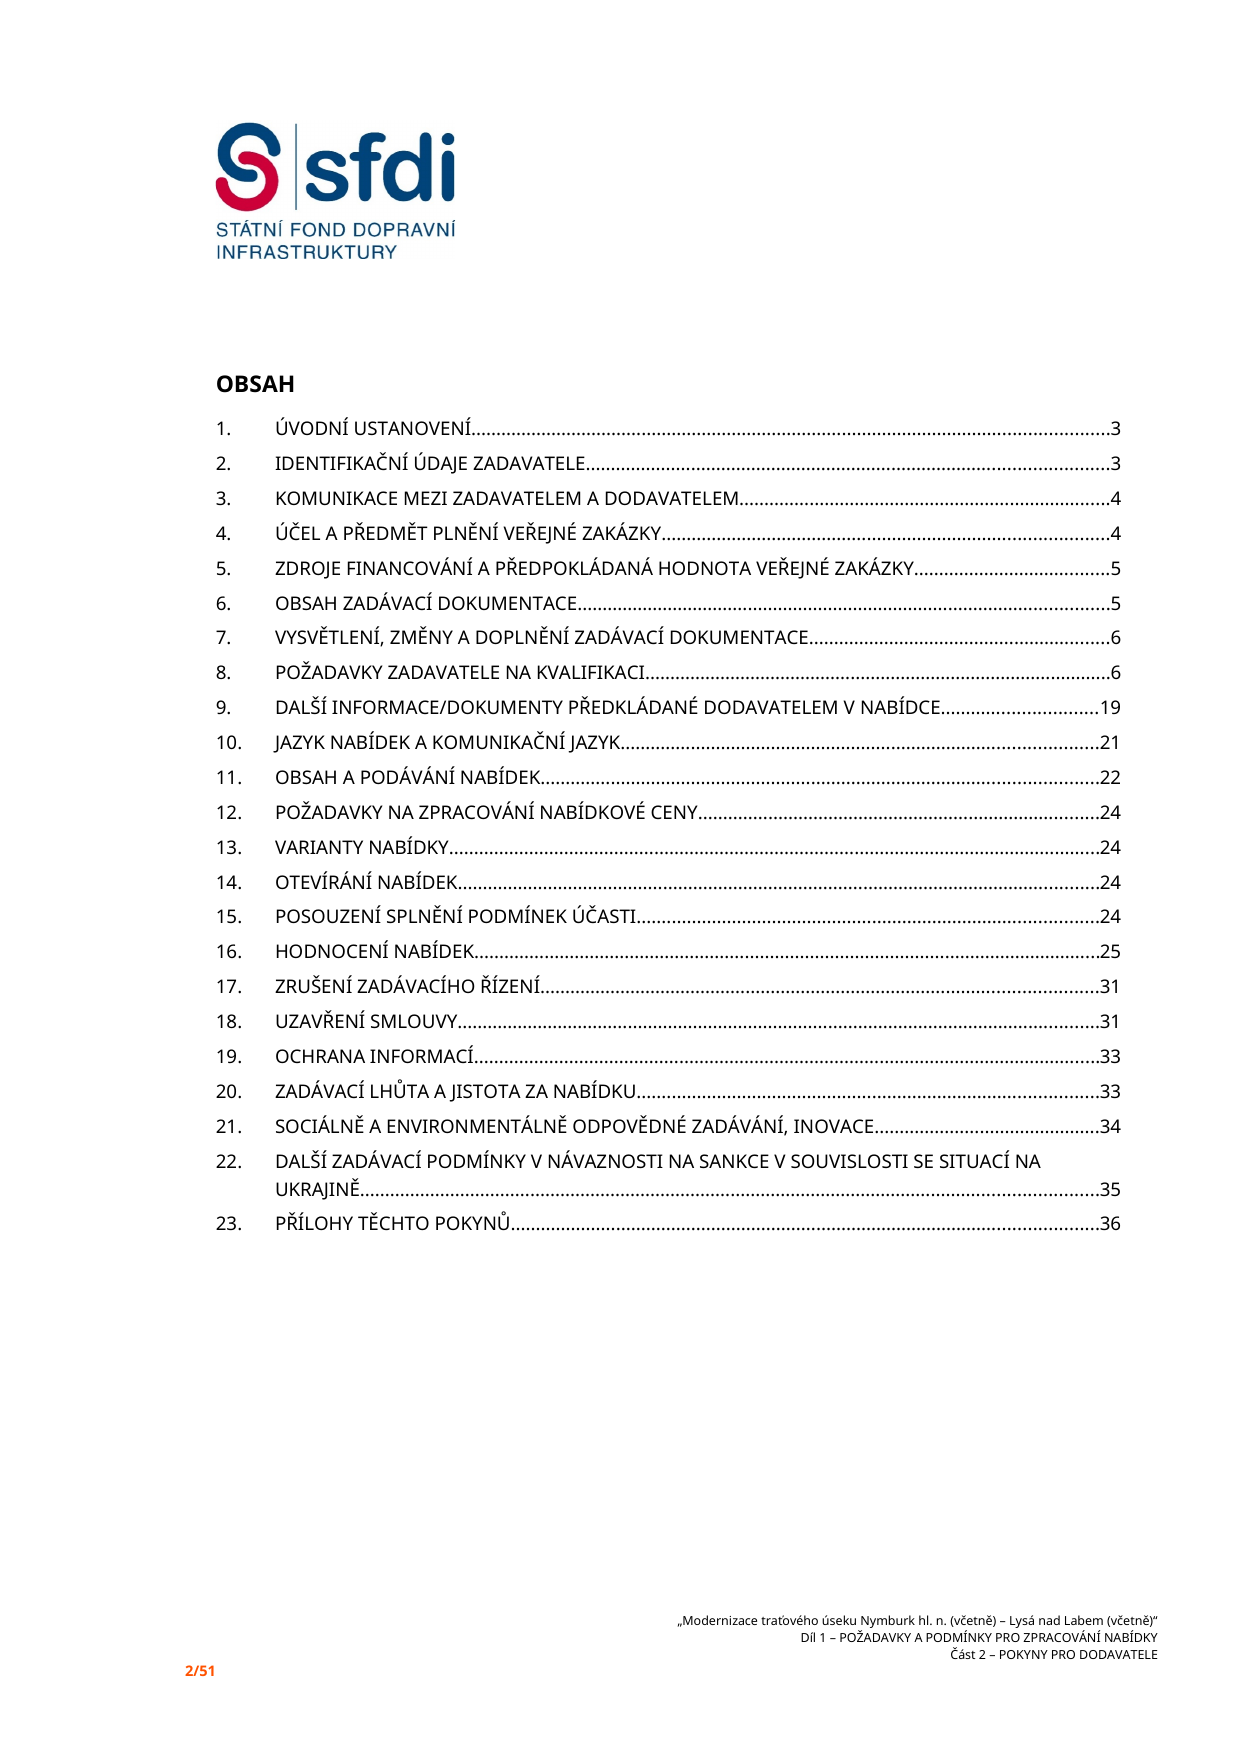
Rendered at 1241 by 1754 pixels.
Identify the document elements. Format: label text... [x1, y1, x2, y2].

text 7. VYSVĚTLENÍ, ZMĚNY a DOPLNĚNÍ ZADÁVACÍ DOKUMENTACE 6 [216, 625, 1122, 650]
text 15. POSOUZENÍ SPLNĚNÍ PODMÍNEK ÚČASTI 24 [216, 904, 1122, 929]
text 18. UZAVŘENÍ SMLOUVY 31 [216, 1008, 1122, 1034]
text 3. KOMUNIKACE MEZI ZADAVATELEM a DODAVATELEM 4 [216, 485, 1122, 511]
text 20. ZADÁVACÍ LHŮTA A JISTOTA ZA NABÍDKU 33 [216, 1078, 1122, 1104]
text 14. OTEVÍRÁNÍ NABÍDEK 24 [216, 869, 1122, 894]
text 4. ÚČEL a PŘEDMĚT PLNĚNÍ VEŘEJNÉ ZAKÁZKY 4 [216, 520, 1122, 546]
text 9. DALŠÍ INFORMACE/DOKUMENTY PŘEDKLÁDANÉ DODAVATELEM v NABÍDCE 19 [216, 694, 1122, 720]
text 1. ÚVODNÍ USTANOVENÍ 3 [216, 415, 1122, 441]
text 10. JAZYK NABÍDEK A KOMUNIKAČNÍ JAZYK 21 [216, 729, 1122, 755]
text 13. VARIANTY NABÍDKY 24 [216, 834, 1122, 859]
text 17. ZRUŠENÍ ZADÁVACÍHO ŘÍZENÍ 31 [216, 974, 1122, 999]
text 19. OCHRANA INFORMACÍ 33 [216, 1043, 1122, 1069]
text 12. POŽADAVKY NA ZPRACOVÁNÍ NABÍDKOVÉ CENY 24 [216, 799, 1122, 825]
text 23. PŘÍLOHY TĚCHTO POKYNŮ 36 [216, 1210, 1122, 1236]
text 5. ZDROJE FINANCOVÁNÍ a PŘEDPOKLÁDANÁ HODNOTA VEŘEJNÉ ZAKÁZKY 5 [216, 555, 1122, 580]
text 6. OBSAH ZADÁVACÍ DOKUMENTACE 5 [216, 590, 1122, 615]
text 8. POŽADAVKY ZADAVATELE NA KVALIFIKACI 6 [216, 659, 1122, 685]
picture [215, 120, 456, 259]
text 11. OBSAH a PODÁVÁNÍ NABÍDEK 22 [216, 764, 1122, 790]
text Obsah [216, 368, 1122, 400]
text 21. SOCIÁLNĚ A ENVIRONMENTÁLNĚ ODPOVĚDNÉ ZADÁVÁNÍ, INOVACE 34 [216, 1113, 1122, 1139]
text 22. Další zadávací podmínky v návaznosti na sankce v souvislosti se situací na Ukrajině 35 [216, 1148, 1122, 1202]
text 16. HODNOCENÍ NABÍDEK 25 [216, 939, 1122, 964]
text 2. IDENTIFIKAČNÍ ÚDAJE ZADAVATELE 3 [216, 450, 1122, 476]
